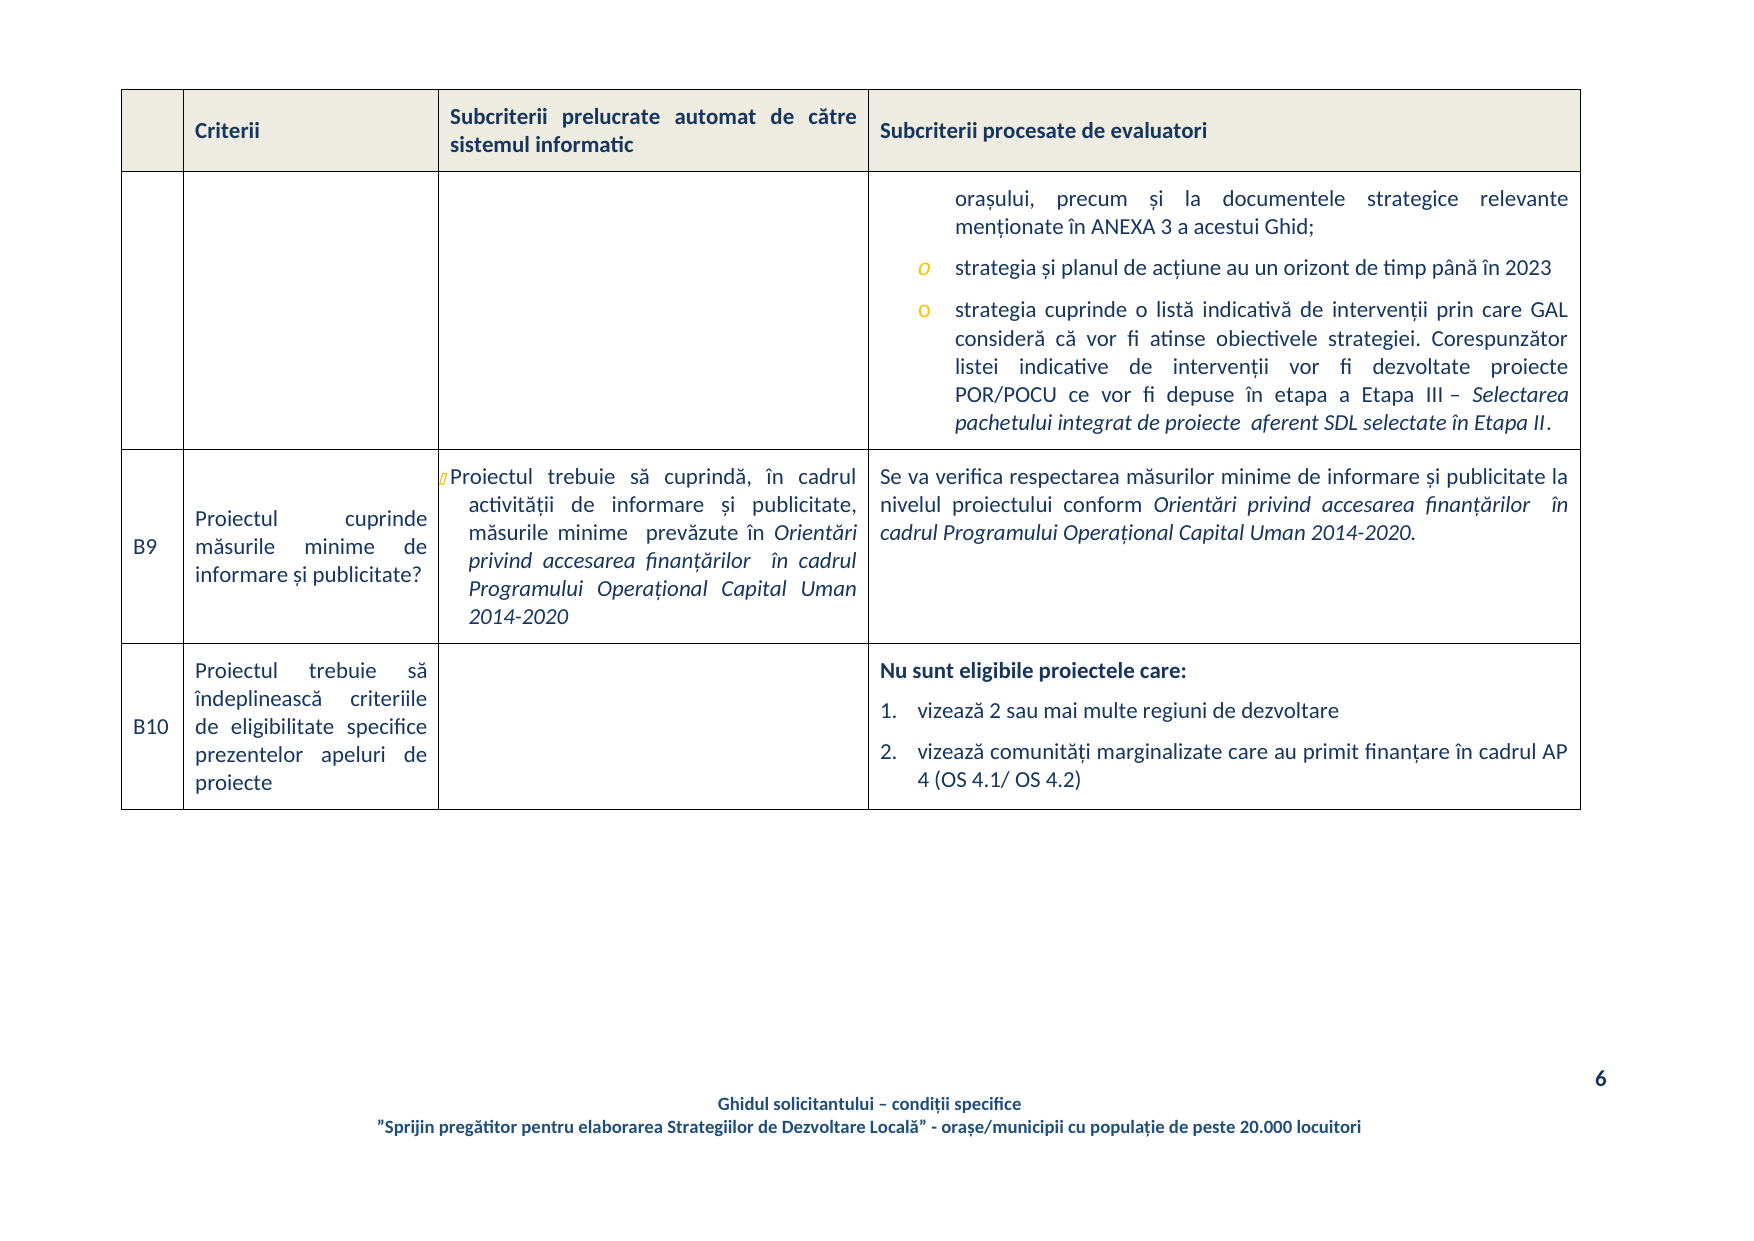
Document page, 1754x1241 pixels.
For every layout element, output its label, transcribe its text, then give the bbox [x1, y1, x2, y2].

table_cell Se va verifica respectarea măsurilor minime de informare și publicitate la nivelul proiectului conform Orientări privind accesarea finanțărilor în cadrul Programului Operațional Capital Uman 2014-2020. [869, 450, 1580, 643]
table_cell B10 [122, 644, 183, 809]
table_cell Proiectul trebuie să îndeplinească criteriile de eligibilitate specifice prezentelor apeluri de proiecte [184, 644, 438, 809]
table_cell Proiectul cuprinde măsurile minime de informare și publicitate? [184, 450, 438, 643]
table_cell [439, 644, 868, 809]
table_header [122, 90, 183, 171]
table_header Subcriterii prelucrate automat de către sistemul informatic [439, 90, 868, 171]
table_cell Proiectul trebuie să cuprindă, în cadrul activității de informare și publicitate, măsurile minime prevăzute în Orientări privind accesarea finanțărilor în cadrul Programului Operațional Capital Uman 2014-2020 [439, 450, 868, 643]
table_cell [439, 172, 868, 448]
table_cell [184, 172, 438, 448]
table_header Criterii [184, 90, 438, 171]
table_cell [869, 172, 1580, 448]
table_cell B9 [122, 450, 183, 643]
table_cell Nu sunt eligibile proiectele care: vizează 2 sau mai multe regiuni de dezvoltare vizează comunități marginalizate care au primit finanțare în cadrul AP 4 (OS 4.1/ OS 4.2) [869, 644, 1580, 809]
table_header Subcriterii procesate de evaluatori [869, 90, 1580, 171]
table_cell B8 [122, 172, 183, 448]
